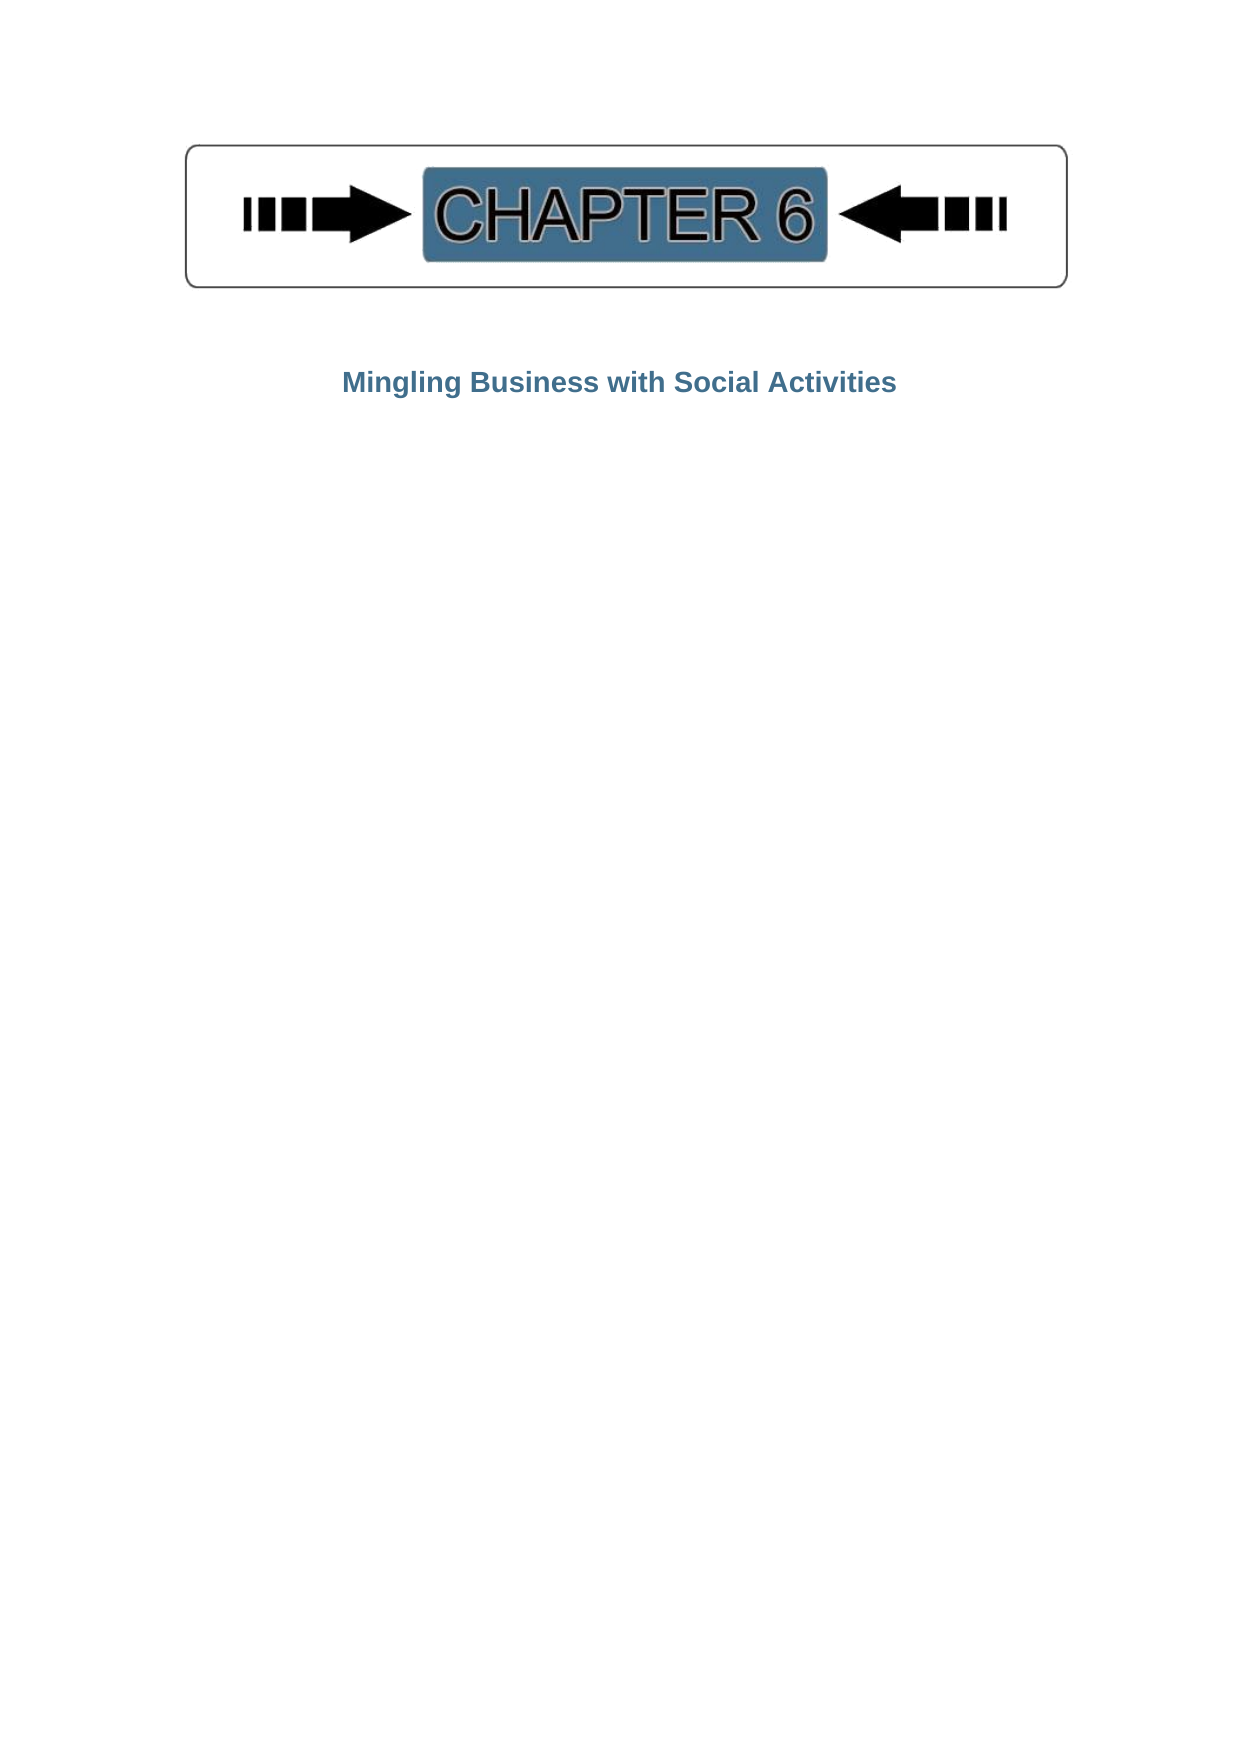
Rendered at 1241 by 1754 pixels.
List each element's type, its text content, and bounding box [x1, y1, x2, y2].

text Mingling Business with Social Activities [150, 365, 1089, 398]
picture [153, 122, 1094, 311]
